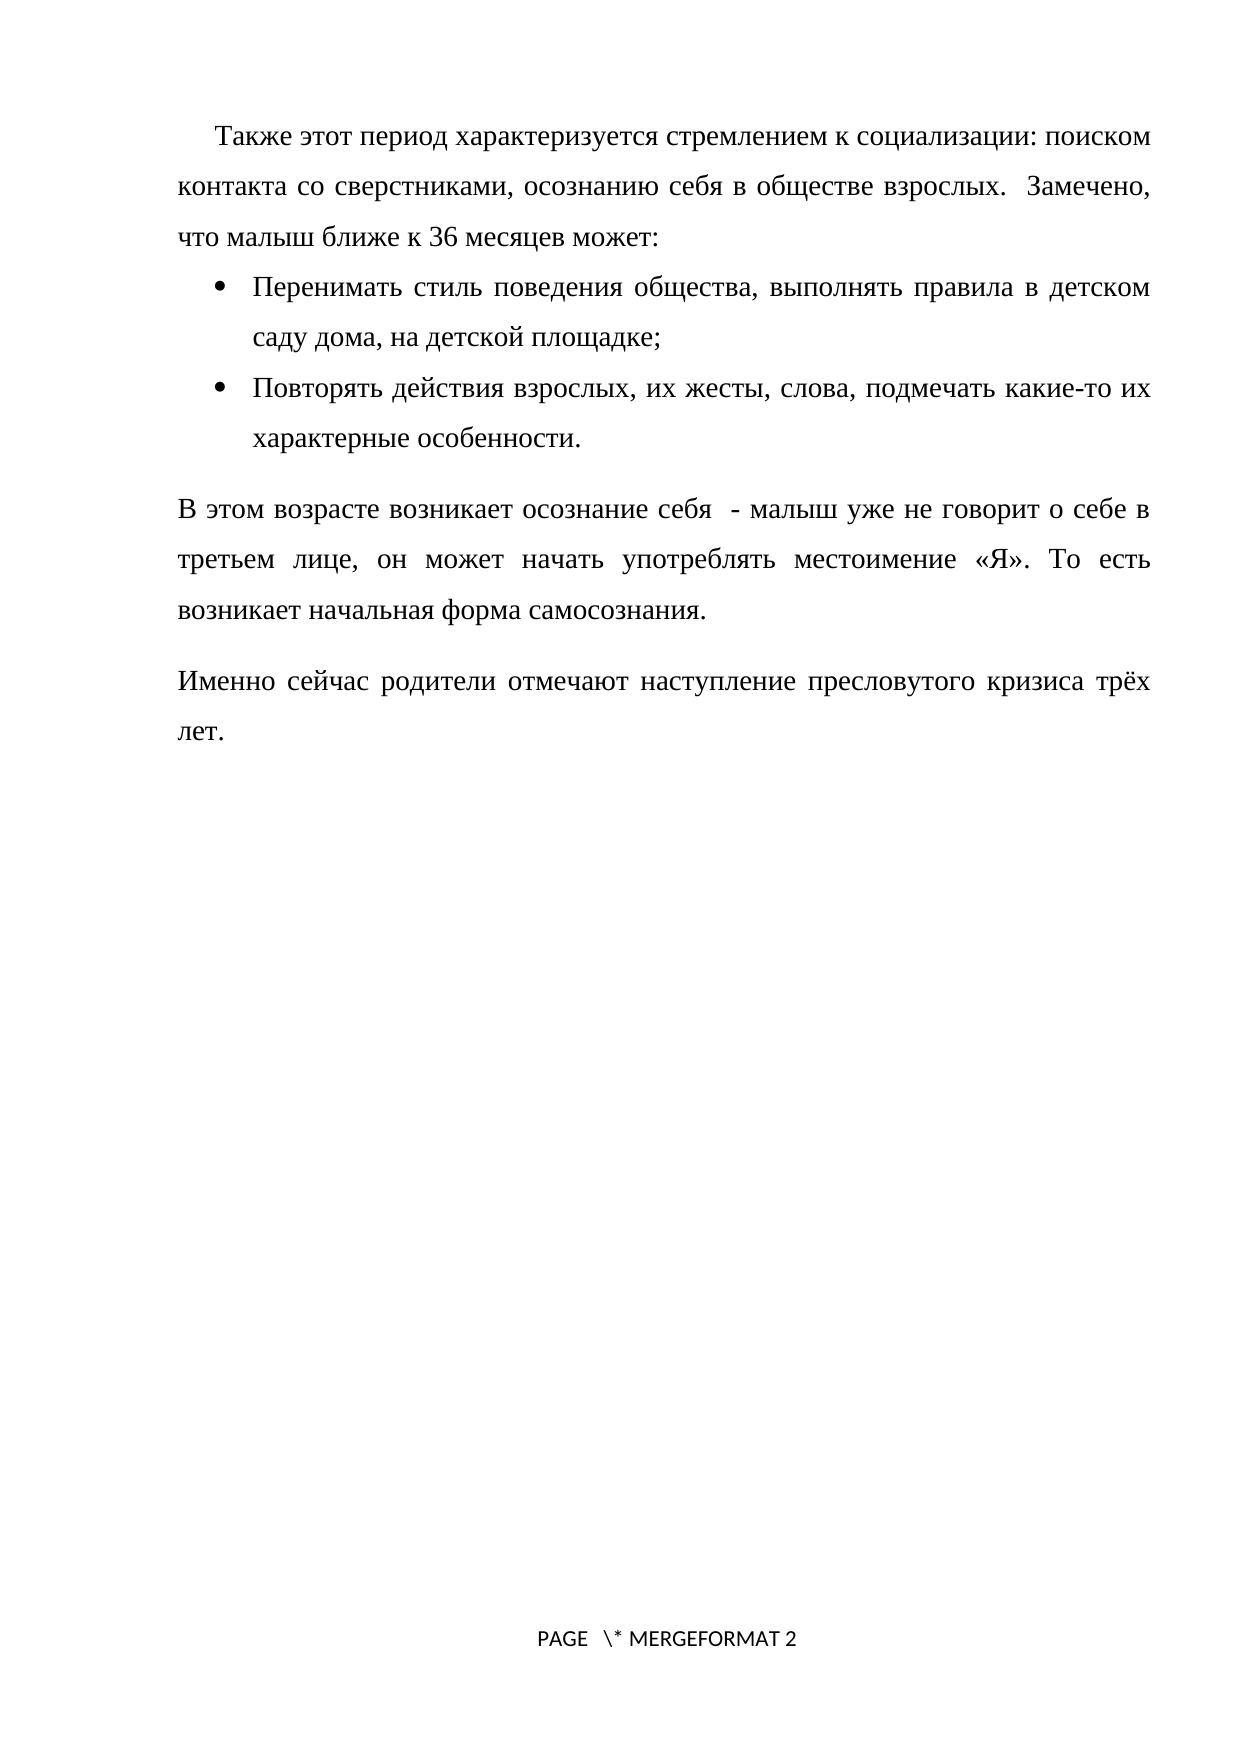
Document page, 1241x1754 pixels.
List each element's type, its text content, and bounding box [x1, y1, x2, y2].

list Перенимать стиль поведения общества, выполнять правила в детском саду дома, на детской площадке; [215, 269, 1152, 353]
text В этом возрасте возникает осознание себя - малыш уже не говорит о себе в третьем лице, он может начать употреблять местоимение «Я». То есть возникает начальная форма самосознания. [177, 491, 1152, 626]
text Также этот период характеризуется стремлением к социализации: поиском контакта со сверстниками, осознанию себя в обществе взрослых. Замечено, что малыш ближе к 36 месяцев может: [177, 118, 1152, 252]
text Именно сейчас родители отмечают наступление пресловутого кризиса трёх лет. [177, 663, 1152, 747]
list Повторять действия взрослых, их жесты, слова, подмечать какие-то их характерные особенности. [215, 370, 1152, 454]
